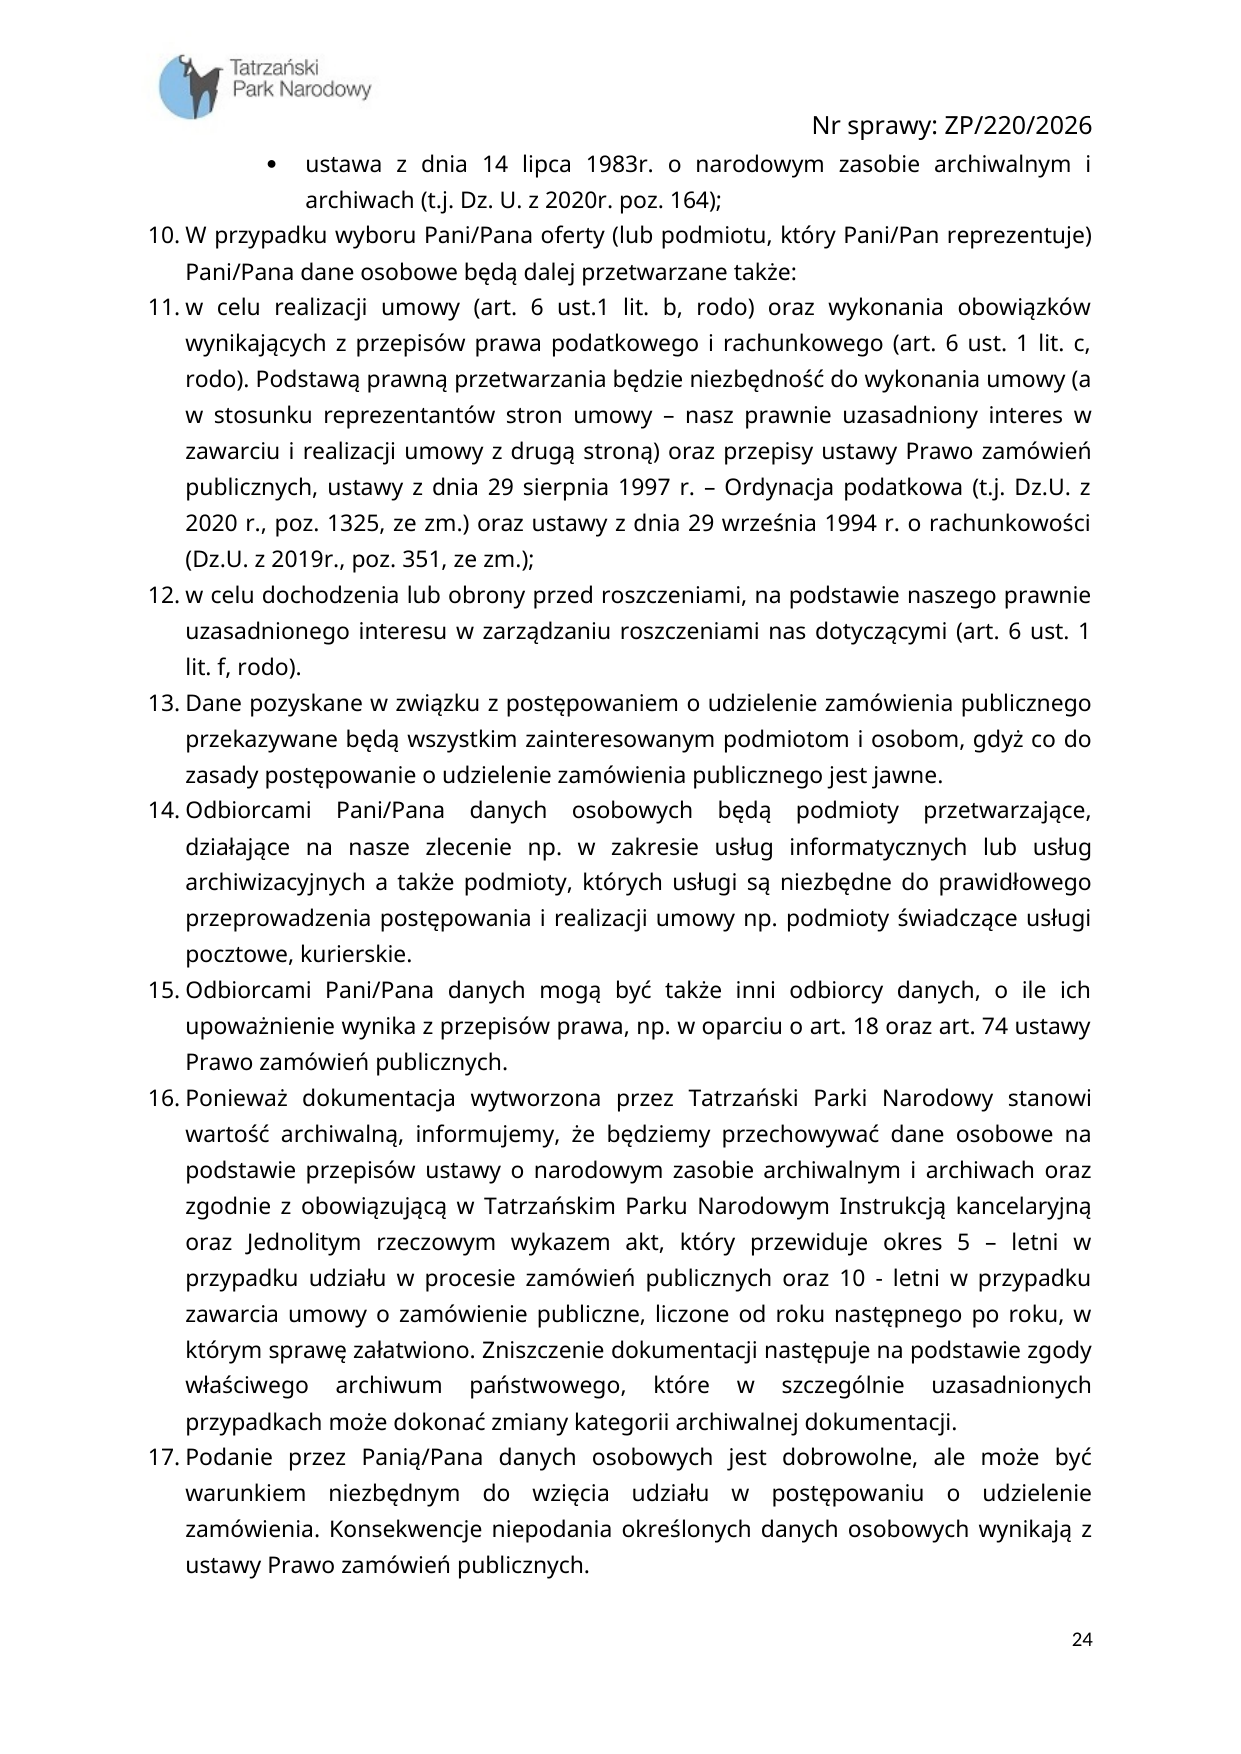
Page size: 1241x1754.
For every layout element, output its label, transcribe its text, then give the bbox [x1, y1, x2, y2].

list w celu dochodzenia lub obrony przed roszczeniami, na podstawie naszego prawnie uzasadnionego interesu w zarządzaniu roszczeniami nas dotyczącymi (art. 6 ust. 1 lit. f, rodo). [148, 579, 1093, 682]
list Odbiorcami Pani/Pana danych mogą być także inni odbiorcy danych, o ile ich upoważnienie wynika z przepisów prawa, np. w oparciu o art. 18 oraz art. 74 ustawy Prawo zamówień publicznych. [148, 974, 1093, 1077]
list Odbiorcami Pani/Pana danych osobowych będą podmioty przetwarzające, działające na nasze zlecenie np. w zakresie usług informatycznych lub usług archiwizacyjnych a także podmioty, których usługi są niezbędne do prawidłowego przeprowadzenia postępowania i realizacji umowy np. podmioty świadczące usługi pocztowe, kurierskie. [148, 794, 1093, 969]
list w celu realizacji umowy (art. 6 ust.1 lit. b, rodo) oraz wykonania obowiązków wynikających z przepisów prawa podatkowego i rachunkowego (art. 6 ust. 1 lit. c, rodo). Podstawą prawną przetwarzania będzie niezbędność do wykonania umowy (a w stosunku reprezentantów stron umowy – nasz prawnie uzasadniony interes w zawarciu i realizacji umowy z drugą stroną) oraz przepisy ustawy Prawo zamówień publicznych, ustawy z dnia 29 sierpnia 1997 r. – Ordynacja podatkowa (t.j. Dz.U. z 2020 r., poz. 1325, ze zm.) oraz ustawy z dnia 29 września 1994 r. o rachunkowości (Dz.U. z 2019r., poz. 351, ze zm.); [148, 291, 1093, 574]
picture [125, 9, 408, 146]
list ustawa z dnia 14 lipca 1983r. o narodowym zasobie archiwalnym i archiwach (t.j. Dz. U. z 2020r. poz. 164); [268, 148, 1093, 215]
list Podanie przez Panią/Pana danych osobowych jest dobrowolne, ale może być warunkiem niezbędnym do wzięcia udziału w postępowaniu o udzielenie zamówienia. Konsekwencje niepodania określonych danych osobowych wynikają z ustawy Prawo zamówień publicznych. [148, 1441, 1093, 1580]
list W przypadku wyboru Pani/Pana oferty (lub podmiotu, który Pani/Pan reprezentuje) Pani/Pana dane osobowe będą dalej przetwarzane także: [148, 219, 1093, 287]
list Ponieważ dokumentacja wytworzona przez Tatrzański Parki Narodowy stanowi wartość archiwalną, informujemy, że będziemy przechowywać dane osobowe na podstawie przepisów ustawy o narodowym zasobie archiwalnym i archiwach oraz zgodnie z obowiązującą w Tatrzańskim Parku Narodowym Instrukcją kancelaryjną oraz Jednolitym rzeczowym wykazem akt, który przewiduje okres 5 – letni w przypadku udziału w procesie zamówień publicznych oraz 10 - letni w przypadku zawarcia umowy o zamówienie publiczne, liczone od roku następnego po roku, w którym sprawę załatwiono. Zniszczenie dokumentacji następuje na podstawie zgody właściwego archiwum państwowego, które w szczególnie uzasadnionych przypadkach może dokonać zmiany kategorii archiwalnej dokumentacji. [148, 1082, 1093, 1437]
list Dane pozyskane w związku z postępowaniem o udzielenie zamówienia publicznego przekazywane będą wszystkim zainteresowanym podmiotom i osobom, gdyż co do zasady postępowanie o udzielenie zamówienia publicznego jest jawne. [148, 687, 1093, 790]
